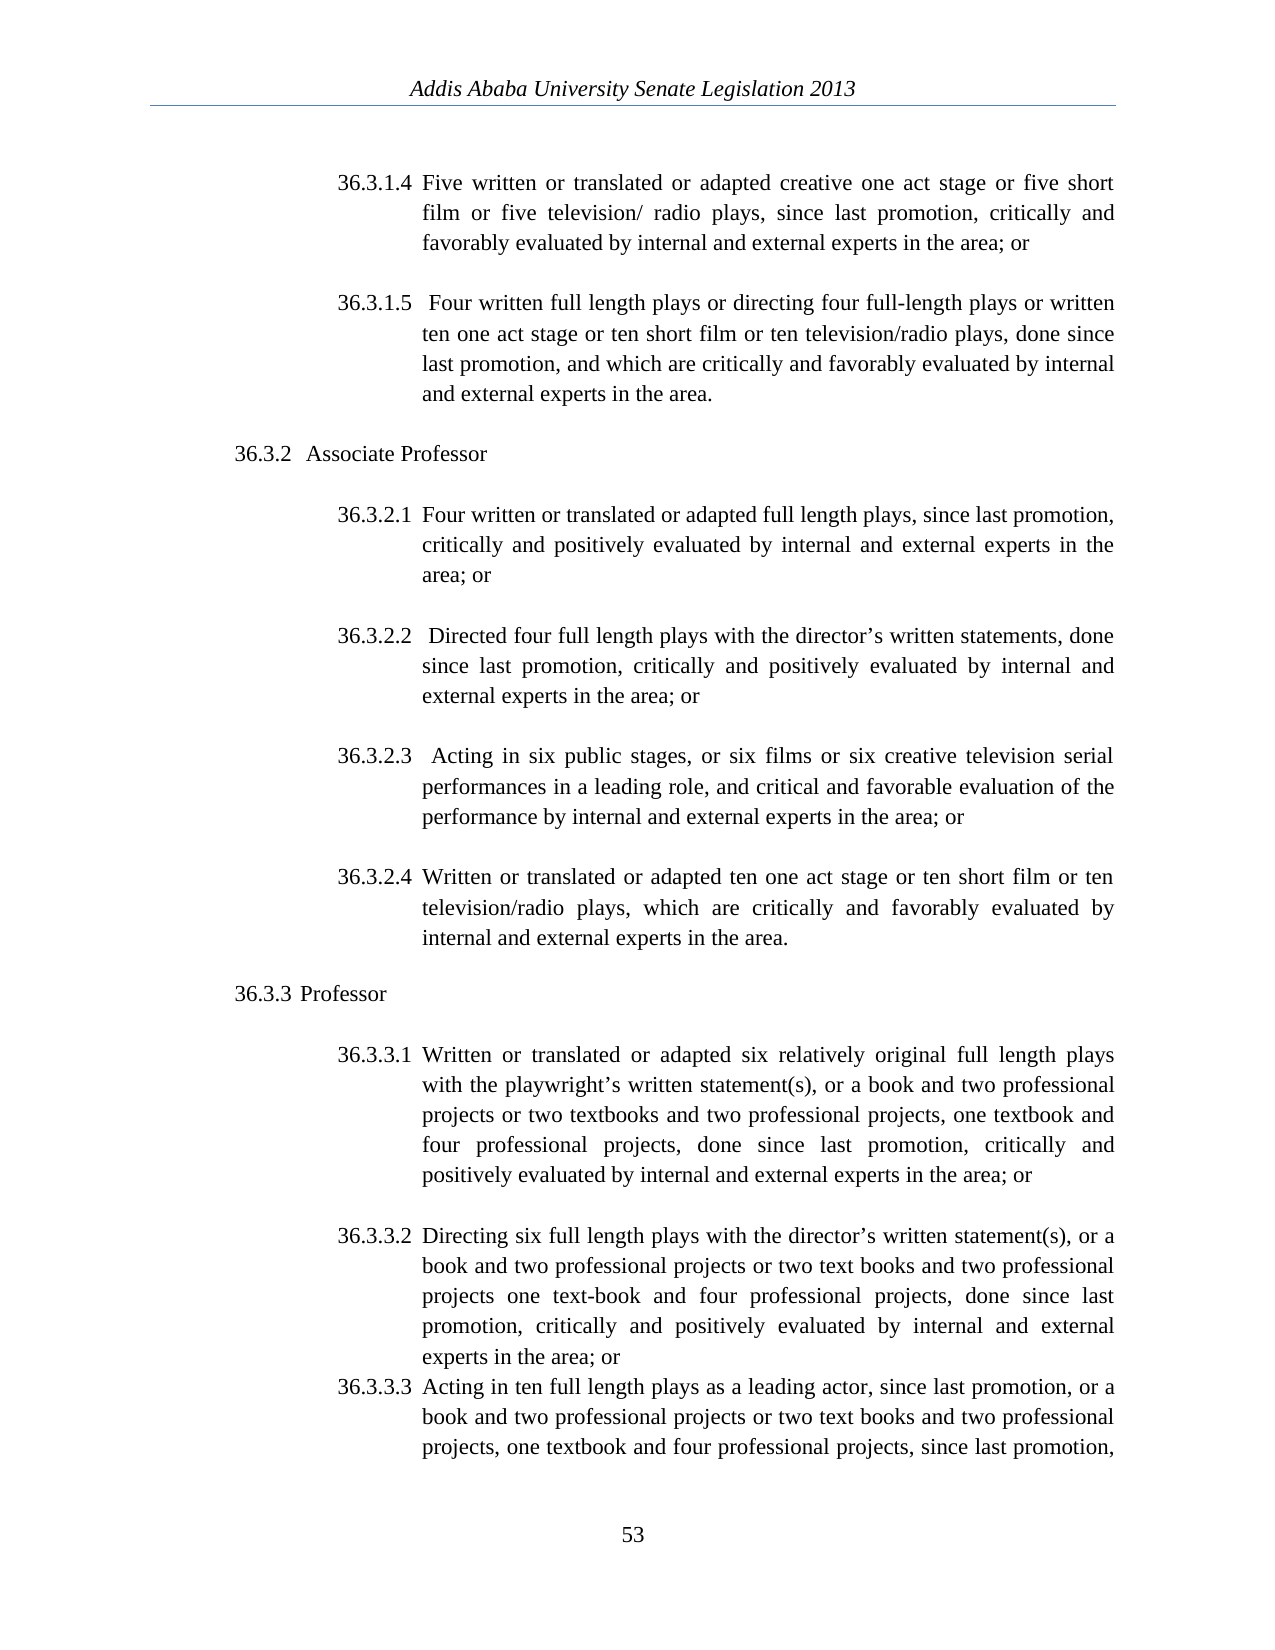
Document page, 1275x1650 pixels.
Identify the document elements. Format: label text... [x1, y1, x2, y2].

list Four written full length plays or directing four full-length plays or written ten one act stage or ten short film or ten television/radio plays, done since last promotion, and which are critically and favorably evaluated by internal and external experts in the area. [337, 289, 1116, 406]
list Directing six full length plays with the director’s written statement(s), or a book and two professional projects or two text books and two professional projects one text-book and four professional projects, done since last promotion, critically and positively evaluated by internal and external experts in the area; or [337, 1222, 1116, 1369]
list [337, 1373, 1116, 1460]
list Four written or translated or adapted full length plays, since last promotion, critically and positively evaluated by internal and external experts in the area; or [337, 501, 1116, 588]
list Directed four full length plays with the director’s written statements, done since last promotion, critically and positively evaluated by internal and external experts in the area; or [337, 622, 1116, 708]
list Five written or translated or adapted creative one act stage or five short film or five television/ radio plays, since last promotion, critically and favorably evaluated by internal and external experts in the area; or [337, 168, 1116, 255]
list Written or translated or adapted ten one act stage or ten short film or ten television/radio plays, which are critically and favorably evaluated by internal and external experts in the area. [337, 863, 1116, 950]
list Written or translated or adapted six relatively original full length plays with the playwright’s written statement(s), or a book and two professional projects or two textbooks and two professional projects, one textbook and four professional projects, done since last promotion, critically and positively evaluated by internal and external experts in the area; or [337, 1041, 1116, 1188]
list Acting in six public stages, or six films or six creative television serial performances in a leading role, and critical and favorable evaluation of the performance by internal and external experts in the area; or [337, 742, 1116, 829]
list Professor [234, 980, 1116, 1007]
list Associate Professor [234, 440, 1116, 467]
